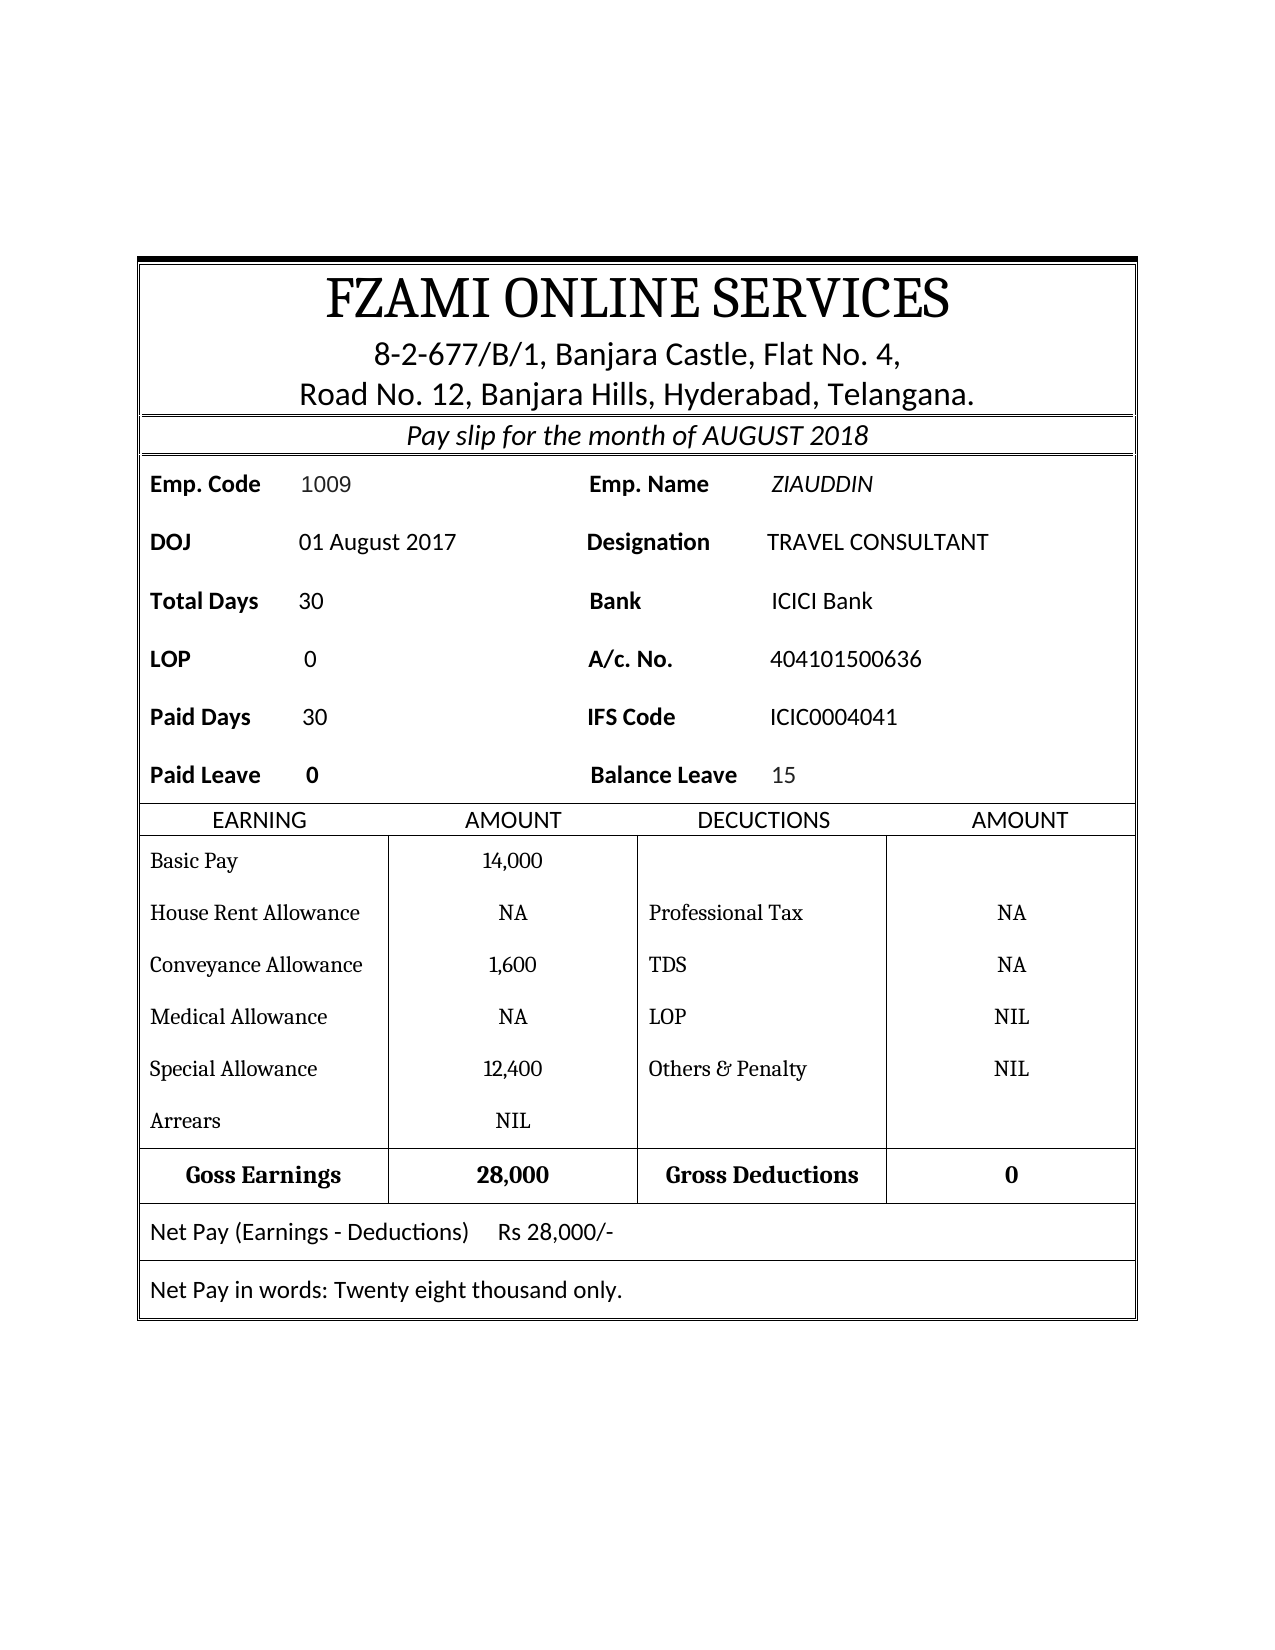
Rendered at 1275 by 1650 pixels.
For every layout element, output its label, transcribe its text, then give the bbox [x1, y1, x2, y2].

table_cell 14,000 NA 1,600 NA 12,400 NIL [389, 836, 637, 1148]
table_cell Pay slip for the month of AUGUST 2018 [139, 414, 1136, 453]
table_cell Emp. Code 1009 Emp. Name ZIAUDDIN DOJ 01 August 2017 Designation TRAVEL CONSULTANT Total Days 30 Bank ICICI Bank LOP 0 A/c. No. 404101500636 Paid Days 30 IFS Code ICIC0004041 Paid Leave 0 Balance Leave 15 [140, 453, 1135, 803]
table_cell Gross Deductions [638, 1149, 886, 1203]
table_cell 28,000 [389, 1149, 637, 1203]
table_cell 0 [887, 1149, 1135, 1203]
table_cell NA NA NIL NIL [887, 836, 1135, 1148]
table_cell Net Pay in words: Twenty eight thousand only. [140, 1261, 1135, 1317]
table_cell Professional Tax TDS LOP Others & Penalty [638, 836, 886, 1148]
table_cell EARNING AMOUNT DECUCTIONS AMOUNT [140, 804, 1135, 835]
table_cell Net Pay (Earnings - Deductions) Rs 28,000/- [140, 1204, 1135, 1260]
table_cell Goss Earnings [140, 1149, 388, 1203]
table_header FZAMI ONLINE SERVICES 8-2-677/B/1, Banjara Castle, Flat No. 4, Road No. 12, Banjara Hills, Hyderabad, Telangana. [140, 265, 1135, 414]
table_cell Basic Pay House Rent Allowance Conveyance Allowance Medical Allowance Special Allowance Arrears [140, 836, 388, 1148]
